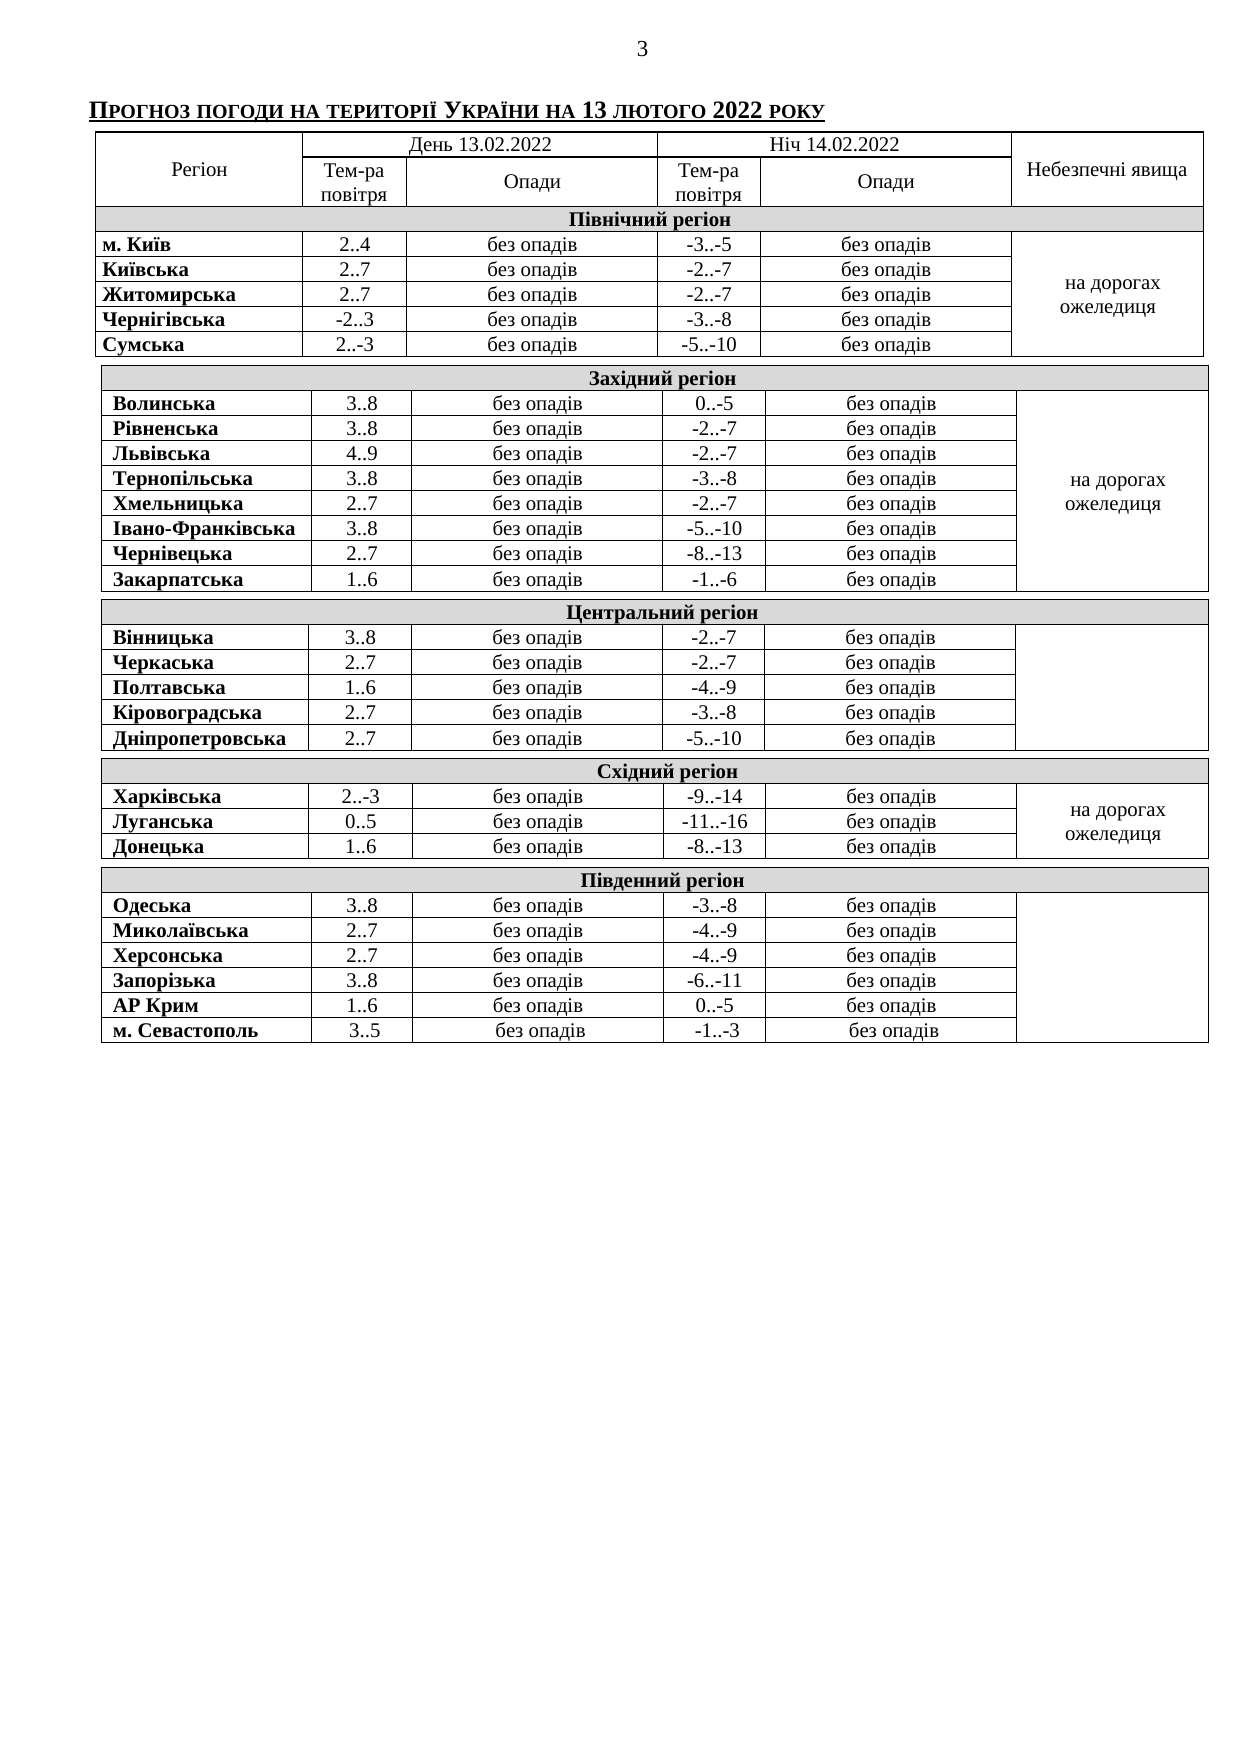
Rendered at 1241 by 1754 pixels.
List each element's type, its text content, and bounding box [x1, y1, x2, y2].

table_cell без опадів [407, 257, 657, 281]
table_cell 3..8 [312, 416, 411, 440]
table_cell без опадів [413, 893, 663, 917]
table_cell Рівненська [102, 416, 311, 440]
table_cell 1..6 [312, 566, 411, 591]
table_cell без опадів [413, 809, 663, 833]
table_cell Тем-ра повітря [658, 158, 760, 206]
table_cell без опадів [766, 809, 1016, 833]
table_cell 2..7 [312, 541, 411, 565]
table_cell на дорогах ожеледиця [1012, 232, 1203, 356]
table_cell Кіровоградська [102, 700, 308, 724]
table_cell без опадів [766, 918, 1016, 942]
table_cell 1..6 [309, 834, 412, 858]
table_cell без опадів [765, 700, 1015, 724]
table_cell 2..-3 [309, 784, 412, 808]
table_cell Волинська [102, 391, 311, 415]
table_cell 2..7 [312, 943, 412, 967]
table_cell м. Севастополь [102, 1018, 311, 1042]
table_cell без опадів [766, 993, 1016, 1017]
table_cell без опадів [761, 332, 1011, 356]
table_cell без опадів [412, 391, 662, 415]
table_header Східний регіон [102, 759, 1208, 783]
table_cell -4..-9 [664, 943, 765, 967]
table_cell Львівська [102, 441, 311, 465]
table_cell 3..8 [312, 466, 411, 490]
table_cell 2..4 [303, 232, 406, 256]
table_cell без опадів [766, 834, 1016, 858]
table_cell на дорогах ожеледиця [1017, 784, 1208, 858]
table_cell без опадів [761, 257, 1011, 281]
table_cell -9..-14 [664, 784, 765, 808]
table_cell Херсонська [102, 943, 311, 967]
table_cell -2..-7 [663, 441, 765, 465]
table_cell без опадів [765, 725, 1015, 749]
table_cell [1017, 893, 1208, 1042]
table_cell 0..5 [309, 809, 412, 833]
table_cell без опадів [413, 834, 663, 858]
table_cell Житомирська [96, 282, 302, 306]
table_cell -2..-7 [658, 282, 760, 306]
table_cell 3..8 [312, 893, 412, 917]
table_cell без опадів [412, 700, 662, 724]
table_cell 2..7 [309, 700, 411, 724]
table_cell без опадів [412, 516, 662, 540]
table_cell без опадів [412, 466, 662, 490]
table_cell без опадів [412, 675, 662, 699]
table_cell без опадів [412, 625, 662, 649]
table_cell без опадів [412, 650, 662, 674]
table_cell без опадів [412, 416, 662, 440]
table_cell без опадів [413, 968, 663, 992]
table_cell Запорізька [102, 968, 311, 992]
table_cell без опадів [412, 566, 662, 591]
table_cell на дорогах ожеледиця [1017, 391, 1208, 591]
table_cell 0..-5 [664, 993, 765, 1017]
table_cell Луганська [102, 809, 308, 833]
table_cell Донецька [102, 834, 308, 858]
table_cell 3..8 [309, 625, 411, 649]
table_cell без опадів [413, 918, 663, 942]
table_cell без опадів [765, 650, 1015, 674]
table_cell -8..-13 [664, 834, 765, 858]
table_cell без опадів [766, 784, 1016, 808]
table_header Ніч 14.02.2022 [658, 133, 1011, 156]
table_cell -1..-6 [663, 566, 765, 591]
table_cell 2..7 [303, 257, 406, 281]
table_cell Чернівецька [102, 541, 311, 565]
table_cell -3..-5 [658, 232, 760, 256]
table_cell без опадів [766, 466, 1016, 490]
table_cell -2..-7 [663, 416, 765, 440]
table_cell Опади [761, 158, 1011, 206]
table_header Південний регіон [102, 868, 1208, 892]
table_cell -11..-16 [664, 809, 765, 833]
table_cell Івано-Франківська [102, 516, 311, 540]
table_cell Сумська [96, 332, 302, 356]
table_header Небезпечні явища [1012, 133, 1203, 206]
table_cell 2..-3 [303, 332, 406, 356]
table_cell без опадів [766, 416, 1016, 440]
table_cell -3..-8 [663, 700, 764, 724]
table_cell Опади [407, 158, 657, 206]
table_cell -4..-9 [663, 675, 764, 699]
table_cell без опадів [766, 893, 1016, 917]
table_cell без опадів [765, 625, 1015, 649]
table_cell 3..5 [312, 1018, 412, 1042]
table_cell 1..6 [312, 993, 412, 1017]
table_cell без опадів [766, 566, 1016, 591]
table_cell Київська [96, 257, 302, 281]
table_cell 2..7 [309, 650, 411, 674]
table_cell без опадів [413, 784, 663, 808]
table_cell -3..-8 [663, 466, 765, 490]
table_cell -2..-7 [663, 650, 764, 674]
text Прогноз погоди на території України на 13 лютого 2022 року [89, 95, 1196, 124]
table_cell без опадів [412, 541, 662, 565]
table_cell -2..3 [303, 307, 406, 331]
table_cell 1..6 [309, 675, 411, 699]
table_cell Тернопільська [102, 466, 311, 490]
table_cell без опадів [766, 541, 1016, 565]
table_cell без опадів [413, 1018, 663, 1042]
table_cell без опадів [761, 232, 1011, 256]
table_cell -8..-13 [663, 541, 765, 565]
table_cell без опадів [412, 725, 662, 749]
table_cell без опадів [766, 441, 1016, 465]
table_cell Миколаївська [102, 918, 311, 942]
table_cell -5..-10 [663, 516, 765, 540]
table_cell 2..7 [312, 918, 412, 942]
table_cell без опадів [412, 441, 662, 465]
table_cell -1..-3 [664, 1018, 765, 1042]
table_cell Полтавська [102, 675, 308, 699]
table_cell без опадів [766, 516, 1016, 540]
table_cell без опадів [407, 232, 657, 256]
table_cell -4..-9 [664, 918, 765, 942]
table_cell 0..-5 [663, 391, 765, 415]
table_header День 13.02.2022 [303, 133, 657, 156]
table_cell -5..-10 [658, 332, 760, 356]
table_cell -3..-8 [658, 307, 760, 331]
table_cell -2..-7 [658, 257, 760, 281]
table_cell без опадів [761, 307, 1011, 331]
table_cell Вінницька [102, 625, 308, 649]
table_cell без опадів [413, 993, 663, 1017]
table_cell 3..8 [312, 391, 411, 415]
table_cell без опадів [407, 307, 657, 331]
table_cell Тем-ра повітря [303, 158, 406, 206]
table_cell 2..7 [312, 491, 411, 515]
table_cell -5..-10 [663, 725, 764, 749]
table_cell АР Крим [102, 993, 311, 1017]
table_cell 4..9 [312, 441, 411, 465]
table_cell без опадів [407, 332, 657, 356]
table_cell без опадів [766, 1018, 1016, 1042]
table_header Центральний регіон [102, 600, 1208, 624]
table_header Регіон [96, 133, 302, 206]
table_cell Одеська [102, 893, 311, 917]
table_cell м. Київ [96, 232, 302, 256]
table_cell Дніпропетровська [102, 725, 308, 749]
table_cell без опадів [761, 282, 1011, 306]
table_cell 3..8 [312, 968, 412, 992]
table_cell без опадів [765, 675, 1015, 699]
table_cell -6..-11 [664, 968, 765, 992]
table_cell -3..-8 [664, 893, 765, 917]
table_cell -2..-7 [663, 625, 764, 649]
table_cell Закарпатська [102, 566, 311, 591]
table_cell [1016, 625, 1208, 749]
table_cell Чернігівська [96, 307, 302, 331]
table_cell без опадів [766, 968, 1016, 992]
table_cell 3..8 [312, 516, 411, 540]
table_cell без опадів [413, 943, 663, 967]
table_cell Північний регіон [96, 207, 1203, 231]
table_cell без опадів [766, 391, 1016, 415]
table_cell Харківська [102, 784, 308, 808]
table_cell 2..7 [309, 725, 411, 749]
table_cell -2..-7 [663, 491, 765, 515]
table_cell 2..7 [303, 282, 406, 306]
table_cell без опадів [766, 491, 1016, 515]
table_header Західний регіон [102, 366, 1208, 390]
table_cell Хмельницька [102, 491, 311, 515]
table_cell без опадів [412, 491, 662, 515]
table_cell Черкаська [102, 650, 308, 674]
table_cell без опадів [766, 943, 1016, 967]
table_cell без опадів [407, 282, 657, 306]
